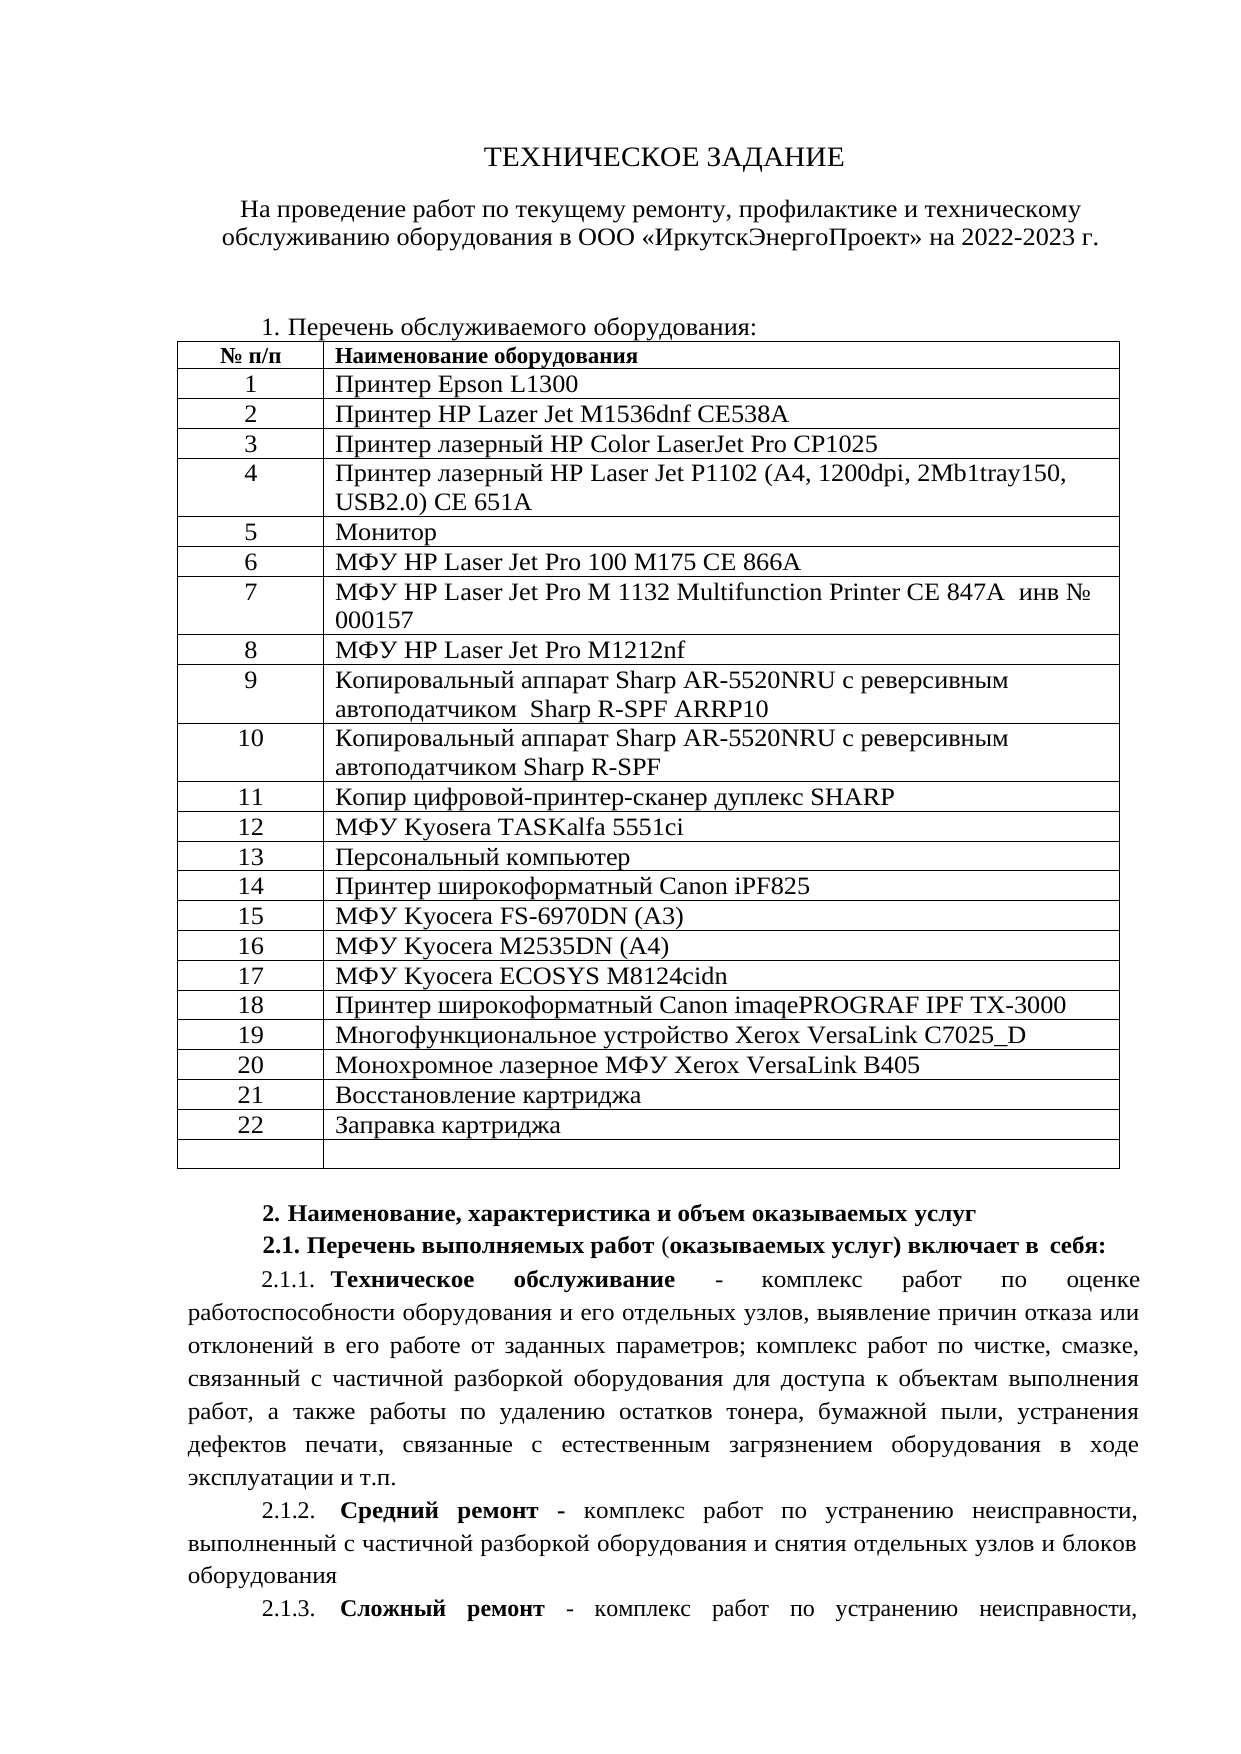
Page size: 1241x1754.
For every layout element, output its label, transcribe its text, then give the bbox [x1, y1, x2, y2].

table_cell 7 [178, 577, 323, 634]
table_cell Заправка картриджа [324, 1110, 1119, 1138]
table_cell 22 [178, 1110, 323, 1138]
table_cell Восстановление картриджа [324, 1080, 1119, 1109]
table_cell 16 [178, 931, 323, 960]
table_cell МФУ Kyocera M2535DN (А4) [324, 931, 1119, 960]
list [188, 1594, 1138, 1622]
table_cell 19 [178, 1020, 323, 1049]
table_cell 1 [178, 369, 323, 398]
table_cell 5 [178, 517, 323, 546]
list Наименование, характеристика и объем оказываемых услуг [262, 1199, 1152, 1227]
table_cell 8 [178, 635, 323, 664]
table_cell Принтер HP Lazer Jet М1536dnf CE538A [324, 399, 1119, 428]
table_header № п/п [178, 342, 323, 368]
list Перечень выполняемых работ (оказываемых услуг) включает в себя: [262, 1231, 1152, 1259]
table_cell Принтер широкоформатный Canon imaqePROGRAF IPF TX-3000 [324, 991, 1119, 1019]
table_cell МФУ HP Laser Jet Pro M1212nf [324, 635, 1119, 664]
table_cell Многофункциональное устройство Xerox VersaLink C7025_D [324, 1020, 1119, 1049]
table_cell 13 [178, 842, 323, 870]
table_cell Принтер лазерный HP Laser Jet P1102 (A4, 1200dpi, 2Mb1tray150, USB2.0) CE 651A [324, 459, 1119, 516]
table_cell 2 [178, 399, 323, 428]
table_cell 18 [178, 991, 323, 1019]
table_cell Копир цифровой-принтер-сканер дуплекс SHARP [324, 782, 1119, 811]
table_cell 3 [178, 429, 323, 457]
list Перечень обслуживаемого оборудования: [261, 312, 1152, 341]
list Техническое обслуживание - комплекс работ по оценке работоспособности оборудования и его отдельных узлов, выявление причин отказа или отклонений в его работе от заданных параметров; комплекс работ по чистке, смазке, связанный с частичной разборкой оборудования для доступа к объектам выполнения работ, а также работы по удалению остатков тонера, бумажной пыли, устранения дефектов печати, связанные с естественным загрязнением оборудования в ходе эксплуатации и т.п. [188, 1264, 1141, 1491]
table_cell МФУ Kyocera ECOSYS M8124cidn [324, 961, 1119, 989]
table_cell Принтер широкоформатный Canon iPF825 [324, 871, 1119, 900]
table_cell Принтер лазерный HP Color LaserJet Pro CP1025 [324, 429, 1119, 457]
table_cell Персональный компьютер [324, 842, 1119, 870]
table_cell МФУ HP Laser Jet Pro 100 M175 CE 866A [324, 547, 1119, 576]
table_cell Монитор [324, 517, 1119, 546]
text ТЕХНИЧЕСКОЕ ЗАДАНИЕ [177, 139, 1151, 172]
table_cell МФУ Kyocera FS-6970DN (A3) [324, 901, 1119, 930]
table_cell 10 [178, 724, 323, 781]
table_cell 11 [178, 782, 323, 811]
table_cell 6 [178, 547, 323, 576]
table_cell МФУ HP Laser Jet Pro M 1132 Multifunction Printer CE 847A инв № 000157 [324, 577, 1119, 634]
table_cell 14 [178, 871, 323, 900]
table_cell МФУ Kyosera TASKalfa 5551ci [324, 812, 1119, 841]
table_cell [324, 1140, 1119, 1168]
table_cell 12 [178, 812, 323, 841]
table_cell 15 [178, 901, 323, 930]
table_cell Монохромное лазерное МФУ Xerox VersaLink B405 [324, 1050, 1119, 1079]
table_cell Копировальный аппарат Sharp AR-5520NRU с реверсивным автоподатчиком Sharp R-SPF [324, 724, 1119, 781]
table_cell Принтер Epson L1300 [324, 369, 1119, 398]
table_cell 20 [178, 1050, 323, 1079]
table_cell 9 [178, 665, 323, 722]
table_cell 4 [178, 459, 323, 516]
table_cell 21 [178, 1080, 323, 1109]
table_cell Копировальный аппарат Sharp AR-5520NRU c реверсивным автоподатчиком Sharp R-SPF ARRP10 [324, 665, 1119, 722]
text На проведение работ по текущему ремонту, профилактике и техническому обслуживанию оборудования в ООО «ИркутскЭнергоПроект» на 2022-2023 г. [207, 194, 1114, 251]
table_cell 17 [178, 961, 323, 989]
table_header Наименование оборудования [324, 342, 1119, 368]
table_cell [178, 1140, 323, 1168]
list Средний ремонт - комплекс работ по устранению неисправности, выполненный с частичной разборкой оборудования и снятия отдельных узлов и блоков оборудования [188, 1496, 1138, 1589]
